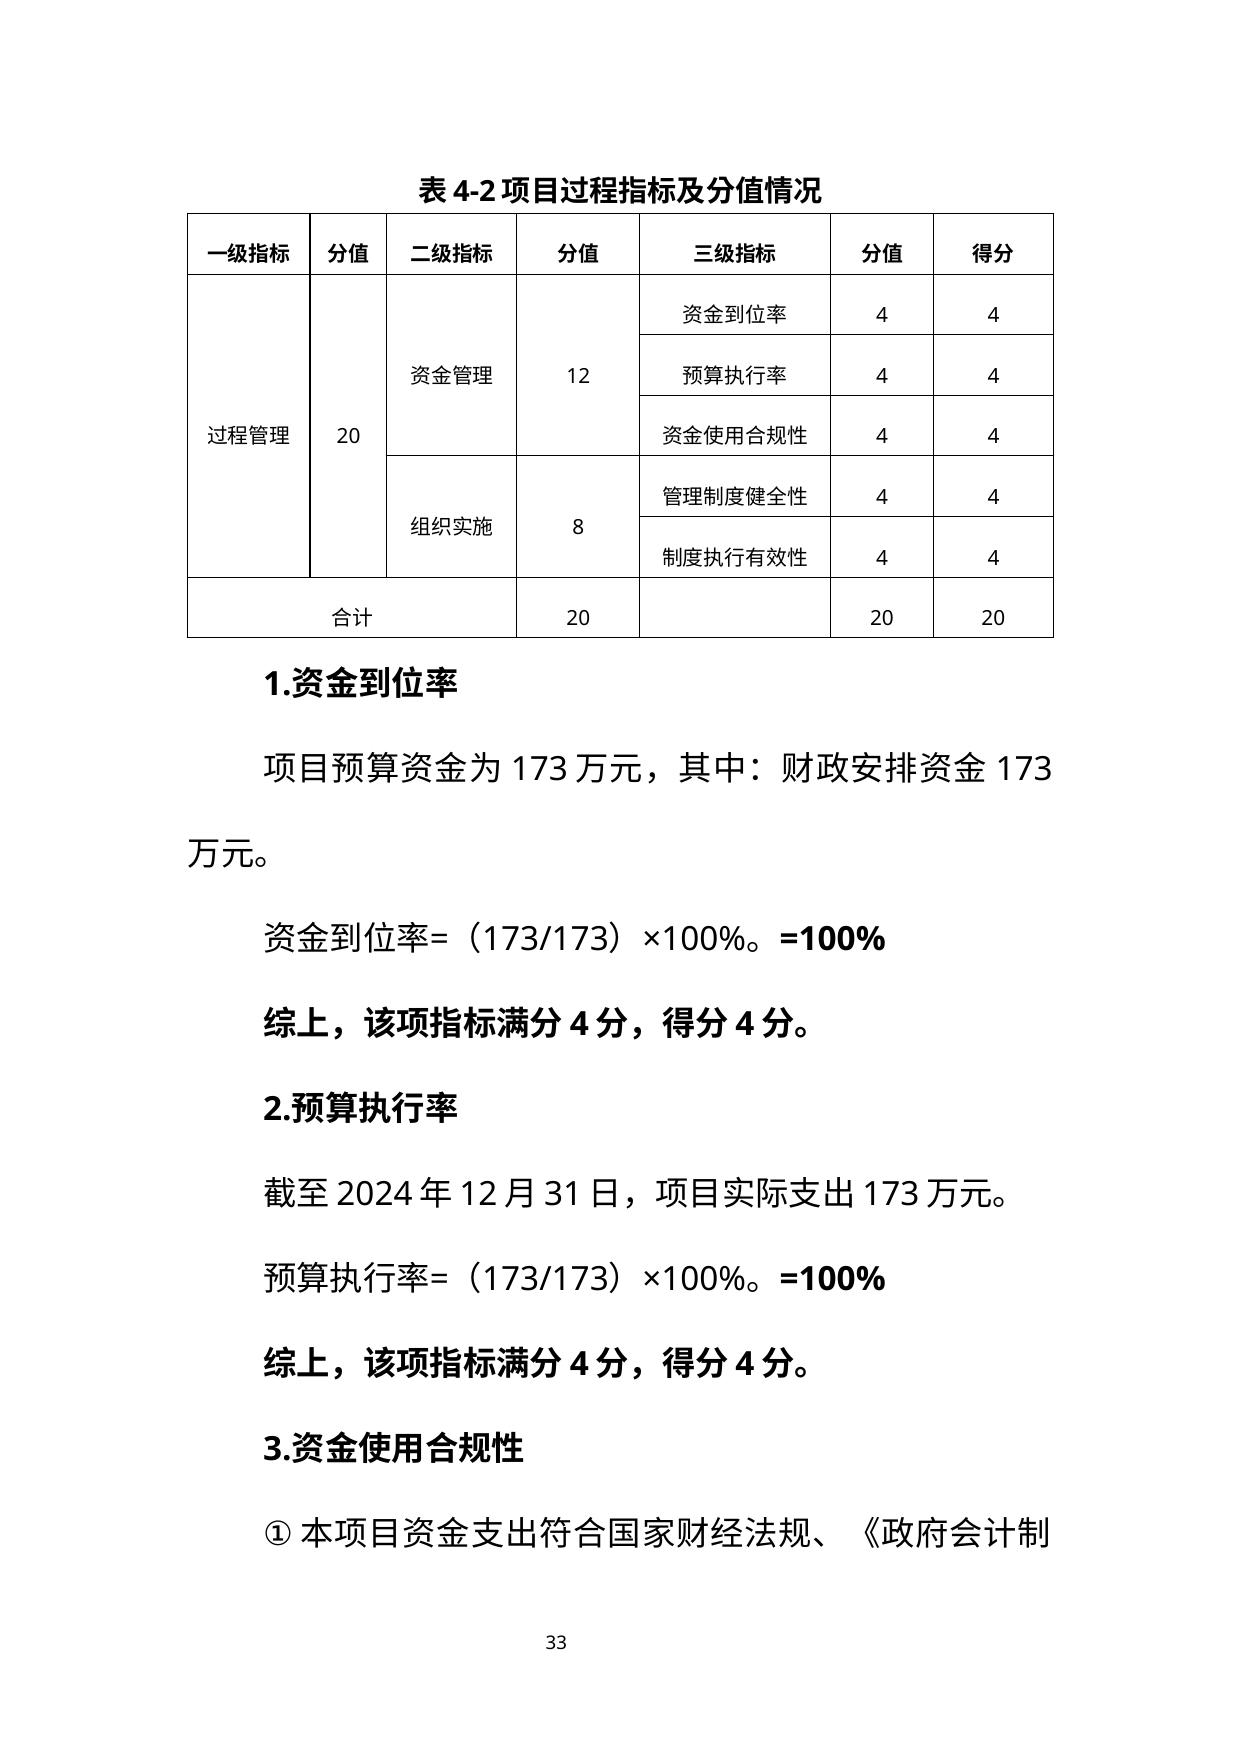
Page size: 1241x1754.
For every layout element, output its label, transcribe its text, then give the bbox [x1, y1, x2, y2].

text 资金到位率=（173/173）×100%。=100% [187, 893, 1053, 978]
table_cell 预算执行率 [640, 335, 830, 395]
table_cell 组织实施 [387, 456, 516, 577]
text 综上，该项指标满分4分，得分4分。 [187, 1318, 1053, 1403]
table_cell 4 [934, 517, 1053, 577]
table_cell 4 [831, 275, 933, 334]
table_header 三级指标 [640, 214, 830, 273]
table_header 一级指标 [188, 214, 309, 273]
table_cell 4 [831, 396, 933, 455]
text 预算执行率=（173/173）×100%。=100% [187, 1233, 1053, 1318]
table_header 分值 [831, 214, 933, 273]
text 3.资金使用合规性 [187, 1403, 1053, 1488]
table_cell 4 [831, 517, 933, 577]
text 2.预算执行率 [187, 1063, 1053, 1148]
table_cell 合计 [188, 578, 516, 637]
table_header 分值 [311, 214, 386, 273]
table_cell 4 [831, 335, 933, 395]
table_cell 资金使用合规性 [640, 396, 830, 455]
text 综上，该项指标满分4分，得分4分。 [187, 978, 1053, 1063]
table_cell 制度执行有效性 [640, 517, 830, 577]
table_cell 过程管理 [188, 275, 309, 577]
table_header 分值 [517, 214, 639, 273]
table_cell 20 [311, 275, 386, 577]
table_cell 20 [934, 578, 1053, 637]
table_cell 12 [517, 275, 639, 455]
table_cell 8 [517, 456, 639, 577]
table_cell [640, 578, 830, 637]
text 截至2024年12月31日，项目实际支出173万元。 [187, 1148, 1053, 1233]
table_header 二级指标 [387, 214, 516, 273]
table_cell 4 [934, 335, 1053, 395]
table_cell 4 [934, 396, 1053, 455]
text 项目预算资金为173万元，其中：财政安排资金173万元。 [187, 723, 1053, 893]
table_header 得分 [934, 214, 1053, 273]
text 表4-2项目过程指标及分值情况 [187, 154, 1053, 213]
table_cell 20 [517, 578, 639, 637]
table_cell 资金管理 [387, 275, 516, 455]
table_cell 20 [831, 578, 933, 637]
text 1.资金到位率 [187, 638, 1053, 723]
table_cell 4 [831, 456, 933, 516]
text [187, 1488, 1053, 1573]
table_cell 4 [934, 456, 1053, 516]
table_cell 4 [934, 275, 1053, 334]
table_cell 资金到位率 [640, 275, 830, 334]
table_cell 管理制度健全性 [640, 456, 830, 516]
